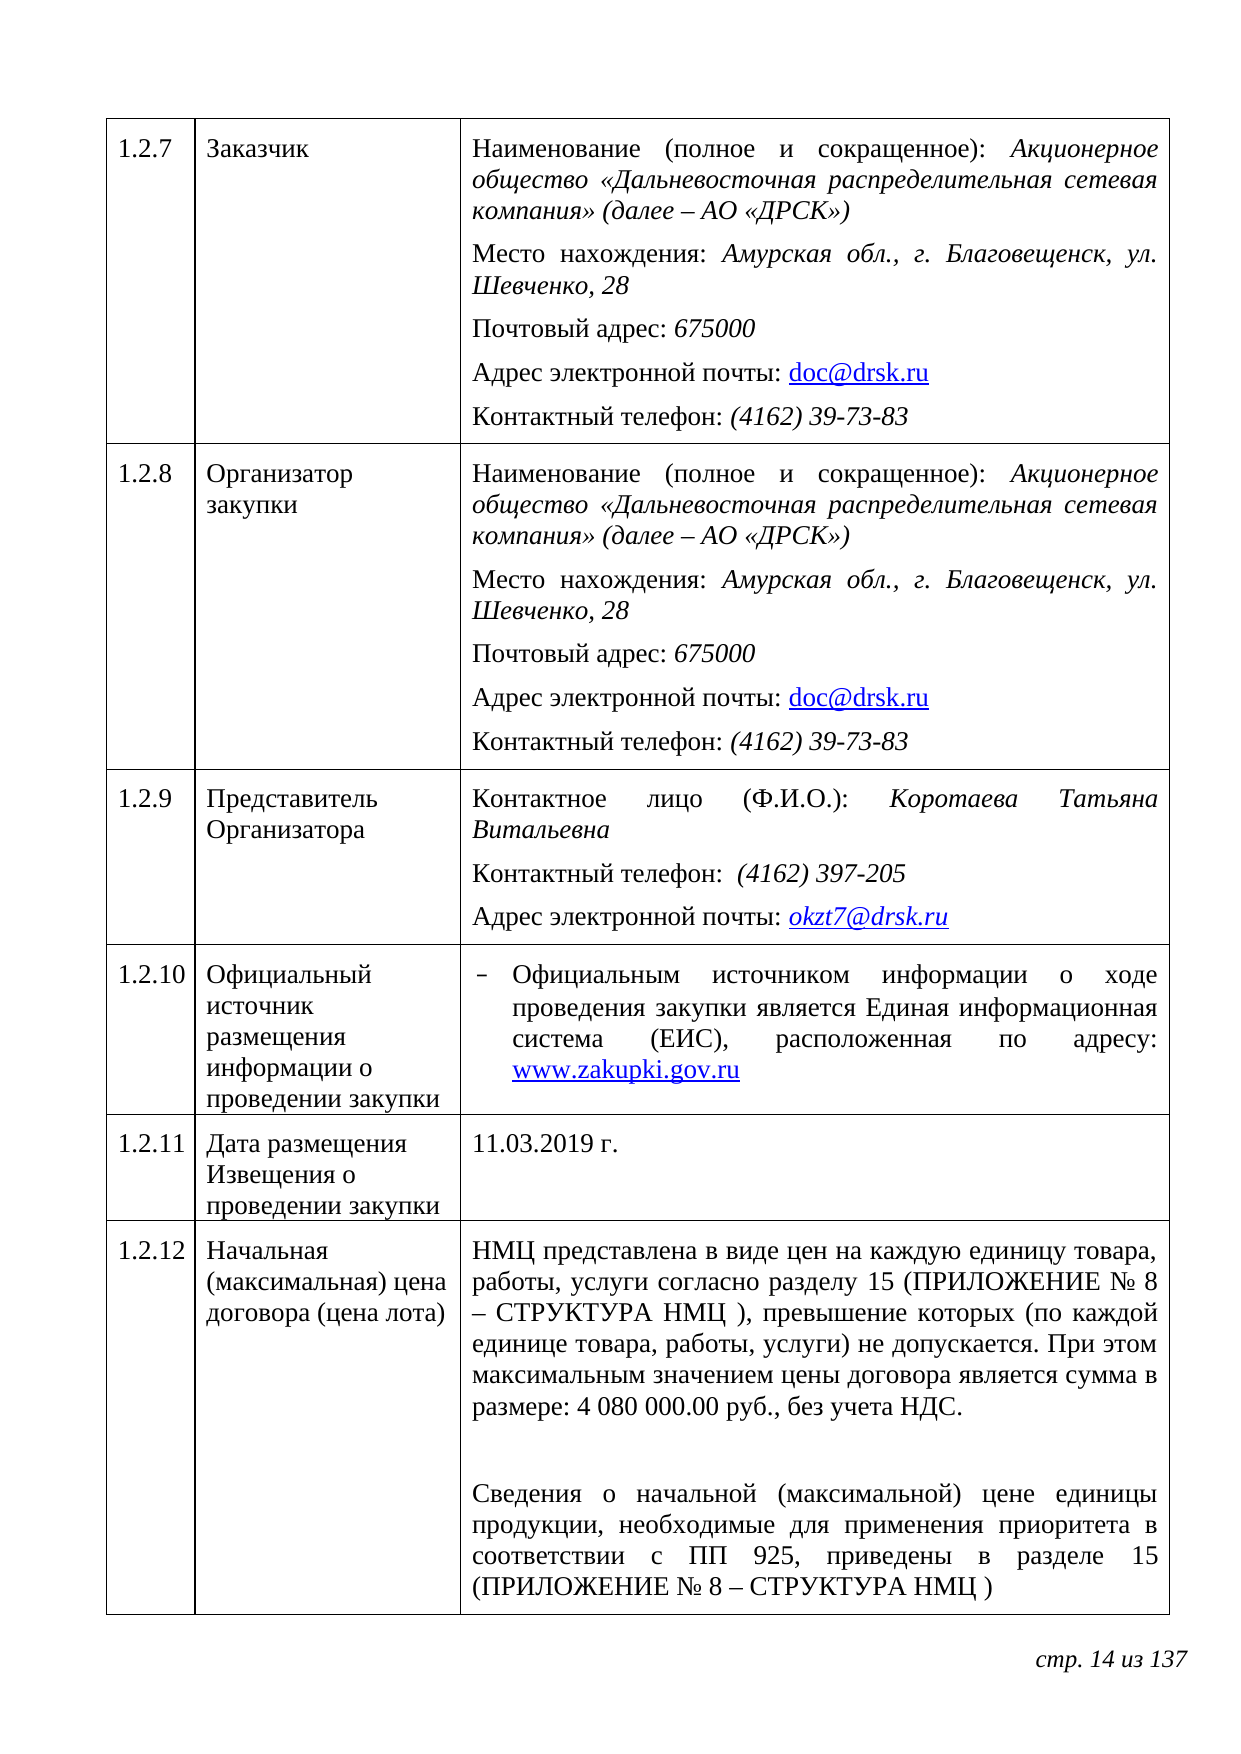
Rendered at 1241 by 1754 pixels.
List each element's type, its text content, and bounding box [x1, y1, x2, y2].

table_cell Организатор закупки [196, 444, 460, 768]
table_cell [107, 119, 194, 443]
table_cell [107, 770, 194, 944]
table_cell 11.03.2019 г. [461, 1115, 1169, 1220]
table_cell Представитель Организатора [196, 770, 460, 944]
table_cell Начальная (максимальная) цена договора (цена лота) [196, 1221, 460, 1614]
table_cell [107, 945, 194, 1113]
table_cell НМЦ представлена в виде цен на каждую единицу товара, работы, услуги согласно разделу 15 (ПРИЛОЖЕНИЕ № 8 – СТРУКТУРА НМЦ ), превышение которых (по каждой единице товара, работы, услуги) не допускается. При этом максимальным значением цены договора является сумма в размере: 4 080 000.00 руб., без учета НДС. Сведения о начальной (максимальной) цене единицы продукции, необходимые для применения приоритета в соответствии с ПП 925, приведены в разделе 15 (ПРИЛОЖЕНИЕ № 8 – СТРУКТУРА НМЦ ) [461, 1221, 1169, 1614]
table_cell [107, 1221, 194, 1614]
table_cell Заказчик [196, 119, 460, 443]
table_cell [107, 444, 194, 768]
table_cell [107, 1115, 194, 1220]
table_cell Официальным источником информации о ходе проведения закупки является Единая информационная система (ЕИС), расположенная по адресу: www.zakupki.gov.ru [461, 945, 1169, 1113]
table_cell Контактное лицо (Ф.И.О.): Коротаева Татьяна Витальевна Контактный телефон: (4162) 397-205 Адрес электронной почты: okzt7@drsk.ru [461, 770, 1169, 944]
table_cell Наименование (полное и сокращенное): Акционерное общество «Дальневосточная распределительная сетевая компания» (далее – АО «ДРСК») Место нахождения: Амурская обл., г. Благовещенск, ул. Шевченко, 28 Почтовый адрес: 675000 Адрес электронной почты: doc@drsk.ru Контактный телефон: (4162) 39-73-83 [461, 119, 1169, 443]
table_cell Наименование (полное и сокращенное): Акционерное общество «Дальневосточная распределительная сетевая компания» (далее – АО «ДРСК») Место нахождения: Амурская обл., г. Благовещенск, ул. Шевченко, 28 Почтовый адрес: 675000 Адрес электронной почты: doc@drsk.ru Контактный телефон: (4162) 39-73-83 [461, 444, 1169, 768]
table_cell Дата размещения Извещения о проведении закупки [196, 1115, 460, 1220]
table_cell Официальный источник размещения информации о проведении закупки [196, 945, 460, 1113]
